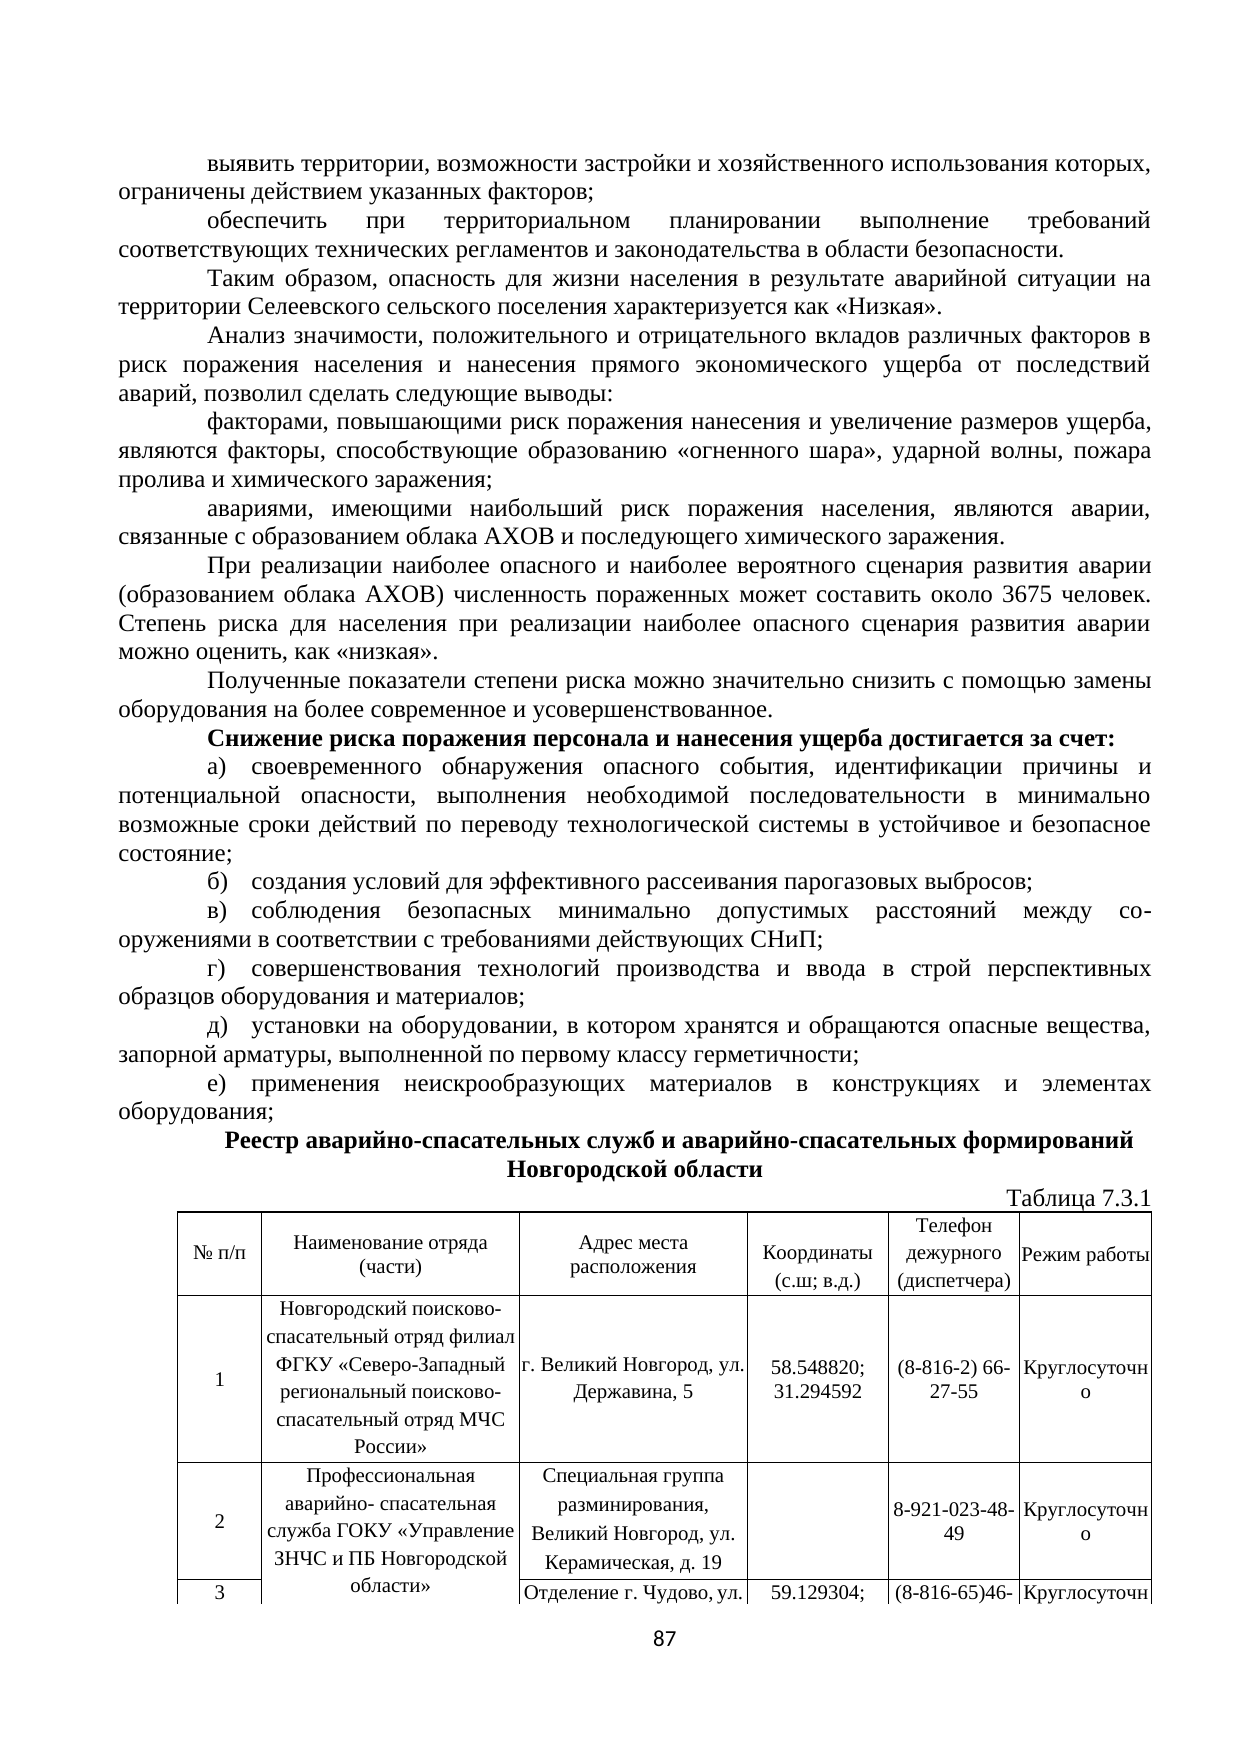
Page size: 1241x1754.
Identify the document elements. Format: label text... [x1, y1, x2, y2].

text Полученные показатели степени риска можно значительно снизить с помощью замены оборудования на более современное и усовершенствованное. [118, 665, 1152, 723]
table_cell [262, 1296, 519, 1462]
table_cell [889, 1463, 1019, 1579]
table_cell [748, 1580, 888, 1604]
text е) применения неискрообразующих материалов в конструкциях и элементах оборудования; [118, 1068, 1152, 1125]
text Таким образом, опасность для жизни населения в результате аварийной ситуации на территории Селеевского сельского поселения характеризуется как «Низкая». [118, 263, 1152, 320]
text в) соблюдения безопасных минимально допустимых расстояний между сооружениями в соответствии с требованиями действующих СНиП; [118, 895, 1152, 953]
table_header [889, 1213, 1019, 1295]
text авариями, имеющими наибольший риск поражения населения, являются аварии, связанные с образованием облака АХОВ и последующего химического заражения. [118, 493, 1152, 550]
text выявить территории, возможности застройки и хозяйственного использования которых, ограничены действием указанных факторов; [118, 148, 1152, 205]
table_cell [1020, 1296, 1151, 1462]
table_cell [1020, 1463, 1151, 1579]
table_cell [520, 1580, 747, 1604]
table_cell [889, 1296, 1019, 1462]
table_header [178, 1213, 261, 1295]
text Снижение риска поражения персонала и нанесения ущерба достигается за счет: [118, 723, 1152, 751]
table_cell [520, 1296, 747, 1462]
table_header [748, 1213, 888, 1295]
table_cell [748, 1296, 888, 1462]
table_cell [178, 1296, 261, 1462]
text При реализации наиболее опасного и наиболее вероятного сценария развития аварии (образованием облака АХОВ) численность пораженных может составить около 3675 человек. Степень риска для населения при реализации наиболее опасного сценария развития аварии можно оценить, как «низкая». [118, 550, 1152, 665]
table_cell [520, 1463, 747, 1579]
text а) своевременного обнаружения опасного события, идентификации причины и потенциальной опасности, выполнения необходимой последовательности в минимально возможные сроки действий по переводу технологической системы в устойчивое и безопасное состояние; [118, 751, 1152, 866]
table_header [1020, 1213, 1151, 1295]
text обеспечить при территориальном планировании выполнение требований соответствующих технических регламентов и законодательства в области безопасности. [118, 205, 1152, 263]
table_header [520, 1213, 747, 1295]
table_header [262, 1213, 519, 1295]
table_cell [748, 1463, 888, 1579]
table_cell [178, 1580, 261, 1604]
text г) совершенствования технологий производства и ввода в строй перспективных образцов оборудования и материалов; [118, 953, 1152, 1010]
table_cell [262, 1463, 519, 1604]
text б) создания условий для эффективного рассеивания парогазовых выбросов; [118, 866, 1152, 895]
list Таблица 7.3.1 [177, 1183, 1152, 1211]
text факторами, повышающими риск поражения нанесения и увеличение размеров ущерба, являются факторы, способствующие образованию «огненного шара», ударной волны, пожара пролива и химического заражения; [118, 406, 1152, 493]
text д) установки на оборудовании, в котором хранятся и обращаются опасные вещества, запорной арматуры, выполненной по первому классу герметичности; [118, 1010, 1152, 1068]
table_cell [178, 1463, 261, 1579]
text Реестр аварийно-спасательных служб и аварийно-спасательных формирований Новгородской области [118, 1125, 1152, 1183]
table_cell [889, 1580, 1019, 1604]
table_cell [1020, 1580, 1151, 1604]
text Анализ значимости, положительного и отрицательного вкладов различных факторов в риск поражения населения и нанесения прямого экономического ущерба от последствий аварий, позволил сделать следующие выводы: [118, 320, 1152, 406]
